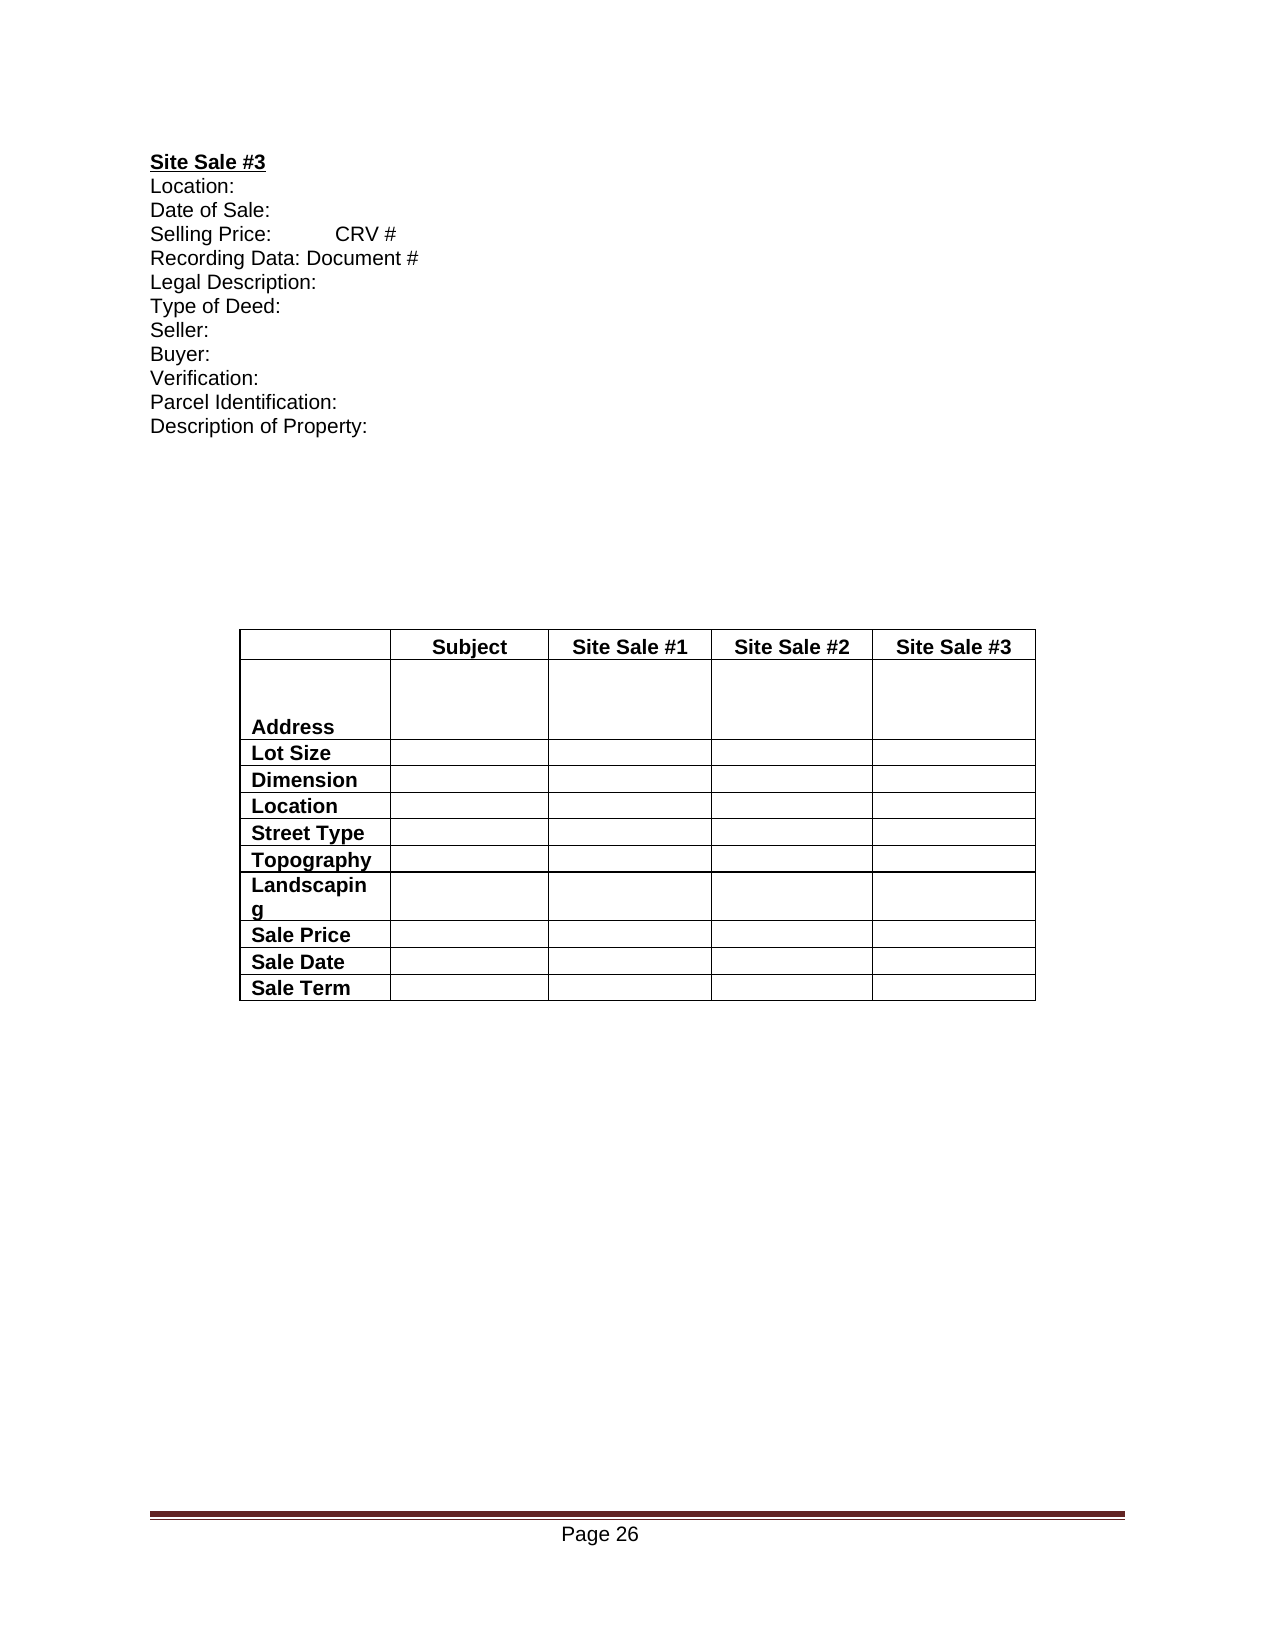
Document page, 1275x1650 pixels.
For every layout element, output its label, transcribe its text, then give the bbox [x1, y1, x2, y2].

table_cell [391, 660, 548, 739]
table_cell [712, 766, 872, 792]
table_cell [873, 660, 1035, 739]
table_cell [712, 846, 872, 871]
table_cell [549, 766, 711, 792]
table_header Subject [391, 630, 548, 659]
table_cell [873, 975, 1035, 1000]
table_cell Street Type [241, 819, 390, 845]
table_cell [873, 766, 1035, 792]
table_cell [549, 846, 711, 871]
table_cell [873, 873, 1035, 920]
table_cell Lot Size [241, 740, 390, 765]
text Recording Data: Document # [150, 246, 1125, 270]
table_cell Topography [241, 846, 390, 871]
table_cell [873, 948, 1035, 973]
table_header Site Sale #2 [712, 630, 872, 659]
table_cell [712, 740, 872, 765]
table_cell [391, 793, 548, 818]
table_cell [873, 846, 1035, 871]
table_cell [873, 793, 1035, 818]
table_cell [712, 948, 872, 973]
table_cell Dimension [241, 766, 390, 792]
text Type of Deed: [150, 294, 1125, 318]
table_cell [391, 766, 548, 792]
table_cell [712, 793, 872, 818]
table_cell [712, 921, 872, 947]
table_cell [712, 819, 872, 845]
table_cell [873, 819, 1035, 845]
text Verification: [150, 366, 1125, 389]
text Date of Sale: [150, 198, 1125, 222]
table_cell Landscaping [241, 873, 390, 920]
table_cell Location [241, 793, 390, 818]
table_cell [712, 975, 872, 1000]
text Site Sale #3 [150, 150, 1125, 174]
table_cell [549, 948, 711, 973]
table_cell [391, 819, 548, 845]
table_cell [391, 948, 548, 973]
table_cell [391, 873, 548, 920]
table_cell [712, 660, 872, 739]
table_header [241, 630, 390, 659]
text Description of Property: [150, 413, 1125, 437]
text Seller: [150, 318, 1125, 342]
text Parcel Identification: [150, 389, 1125, 413]
table_cell [391, 846, 548, 871]
table_cell [549, 873, 711, 920]
table_header Site Sale #1 [549, 630, 711, 659]
table_cell [391, 921, 548, 947]
table_cell [873, 740, 1035, 765]
table_cell Address [241, 660, 390, 739]
table_cell [549, 819, 711, 845]
table_cell [873, 921, 1035, 947]
table_cell Sale Price [241, 921, 390, 947]
table_cell [549, 975, 711, 1000]
text Selling Price: CRV # [150, 222, 1125, 246]
text Buyer: [150, 342, 1125, 366]
table_cell [391, 740, 548, 765]
text Legal Description: [150, 270, 1125, 294]
table_cell [549, 740, 711, 765]
table_cell [549, 793, 711, 818]
table_cell Sale Term [241, 975, 390, 1000]
table_cell Sale Date [241, 948, 390, 973]
table_cell [391, 975, 548, 1000]
table_header Site Sale #3 [873, 630, 1035, 659]
table_cell [549, 660, 711, 739]
table_cell [712, 873, 872, 920]
table_cell [549, 921, 711, 947]
text Location: [150, 174, 1125, 198]
